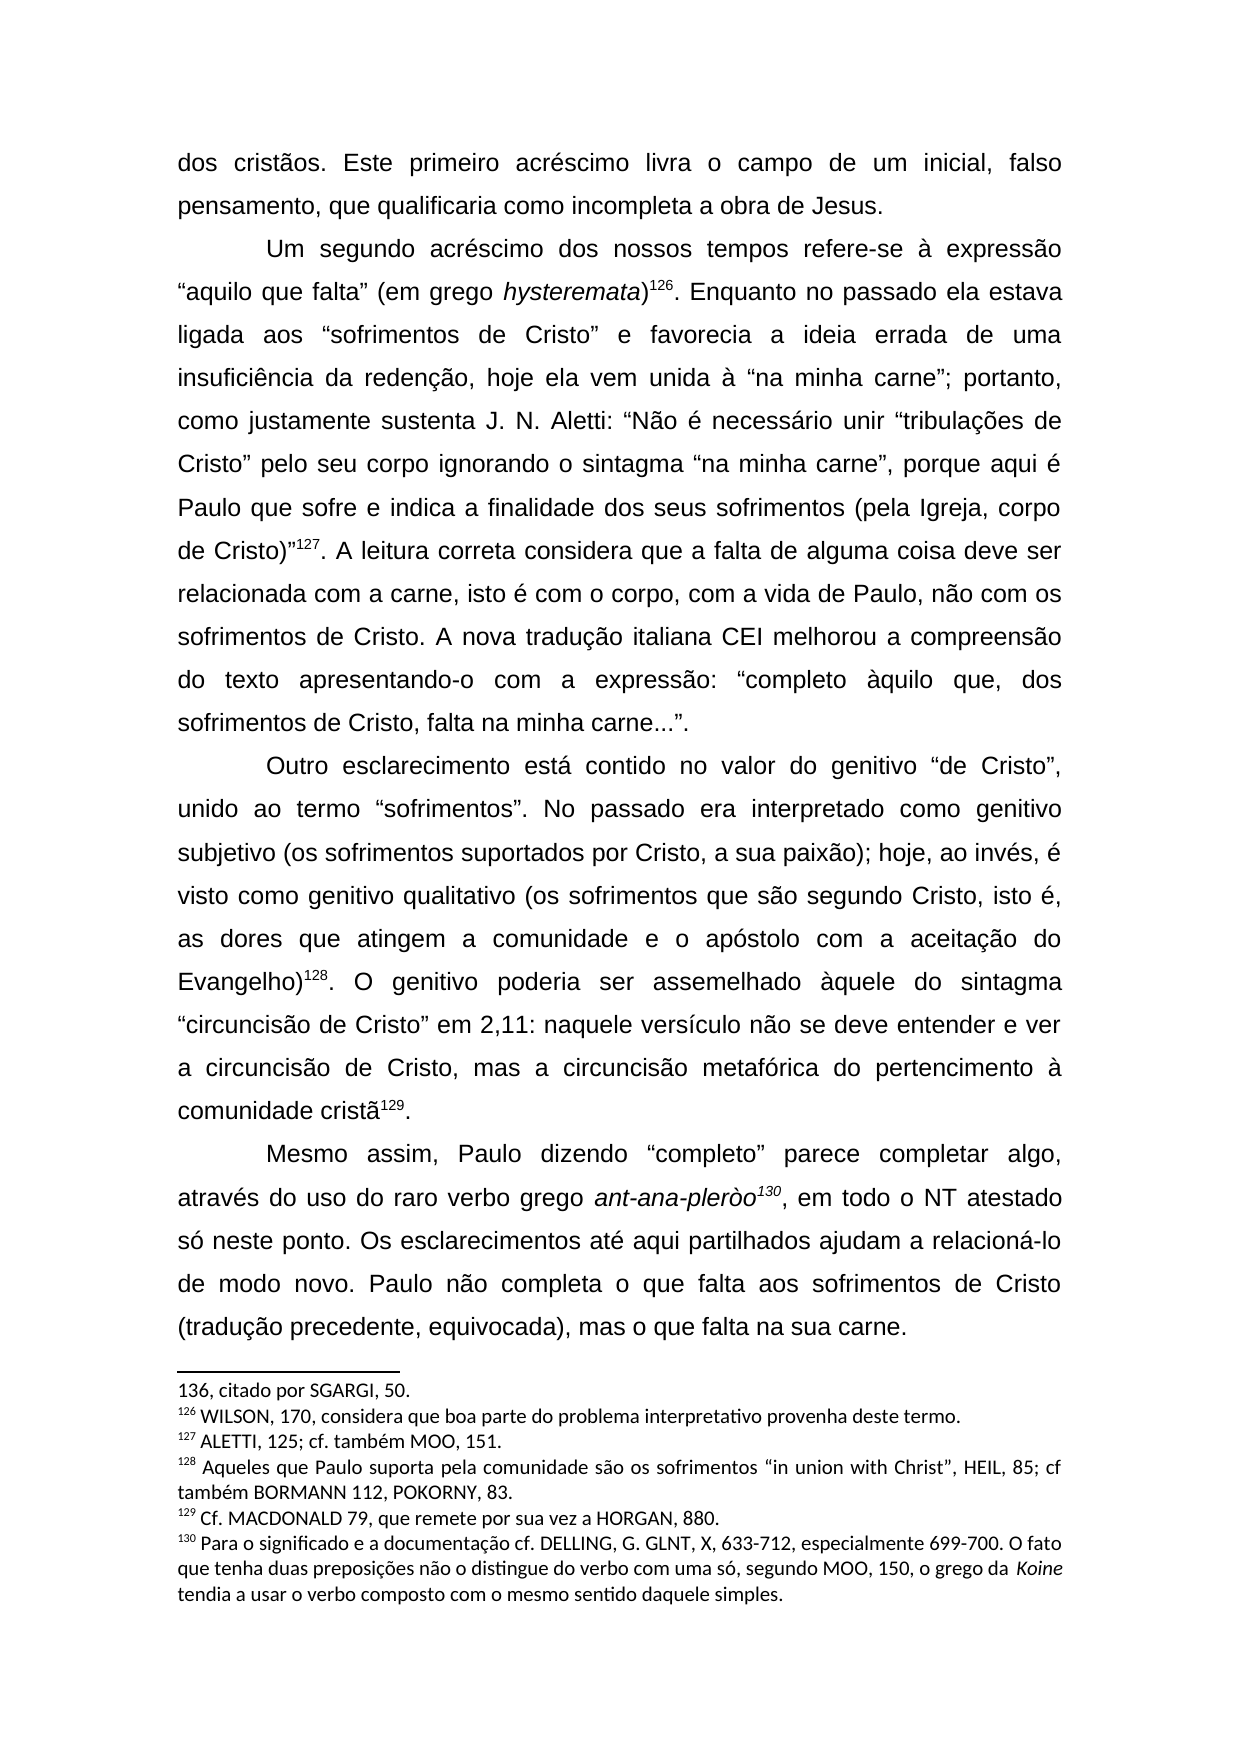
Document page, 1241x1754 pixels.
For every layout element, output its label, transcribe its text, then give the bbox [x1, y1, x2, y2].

text Um segundo acréscimo dos nossos tempos refere-se à expressão “aquilo que falta” (em grego hysteremata). Enquanto no passado ela estava ligada aos “sofrimentos de Cristo” e favorecia a ideia errada de uma insuficiência da redenção, hoje ela vem unida à “na minha carne”; portanto, como justamente sustenta J. N. Aletti: “Não é necessário unir “tribulações de Cristo” pelo seu corpo ignorando o sintagma “na minha carne”, porque aqui é Paulo que sofre e indica a finalidade dos seus sofrimentos (pela Igreja, corpo de Cristo)”. A leitura correta considera que a falta de alguma coisa deve ser relacionada com a carne, isto é com o corpo, com a vida de Paulo, não com os sofrimentos de Cristo. A nova tradução italiana CEI melhorou a compreensão do texto apresentando-o com a expressão: “completo àquilo que, dos sofrimentos de Cristo, falta na minha carne...”. [177, 234, 1063, 737]
text Outro esclarecimento está contido no valor do genitivo “de Cristo”, unido ao termo “sofrimentos”. No passado era interpretado como genitivo subjetivo (os sofrimentos suportados por Cristo, a sua paixão); hoje, ao invés, é visto como genitivo qualitativo (os sofrimentos que são segundo Cristo, isto é, as dores que atingem a comunidade e o apóstolo com a aceitação do Evangelho). O genitivo poderia ser assemelhado àquele do sintagma “circuncisão de Cristo” em 2,11: naquele versículo não se deve entender e ver a circuncisão de Cristo, mas a circuncisão metafórica do pertencimento à comunidade cristã. [177, 751, 1063, 1125]
text Mesmo assim, Paulo dizendo “completo” parece completar algo, através do uso do raro verbo grego ant-ana-pleròo, em todo o NT atestado só neste ponto. Os esclarecimentos até aqui partilhados ajudam a relacioná-lo de modo novo. Paulo não completa o que falta aos sofrimentos de Cristo (tradução precedente, equivocada), mas o que falta na sua carne. [177, 1139, 1063, 1341]
text Um primeiro e deveroso esclarecimento consiste em excluir a identificação do sintagma “sofrimentos de Cristo” com o conceito de “redenção”. Esta não é nunca indicada com “sofrimentos” (em grego thlipseon), mas com termos como “sangue”, “cruz”, “morte”, como visto acima nos vv. 20.22. Esclarecido isto, parece evidente que Paulo não realiza nenhuma obra de execução da redenção, como parecia pela precedente tradução italiana CEI “aquilo que falta aos sofrimentos de Cristo”. No mais o v.20 tinha categoricamente estabelecido que esta obra fosse exclusivamente de Cristo. O seu sofrimento é único, total e irrepetível, substancialmente diverso daquele dos cristãos. Este primeiro acréscimo livra o campo de um inicial, falso pensamento, que qualificaria como incompleta a obra de Jesus. [177, 148, 1063, 219]
